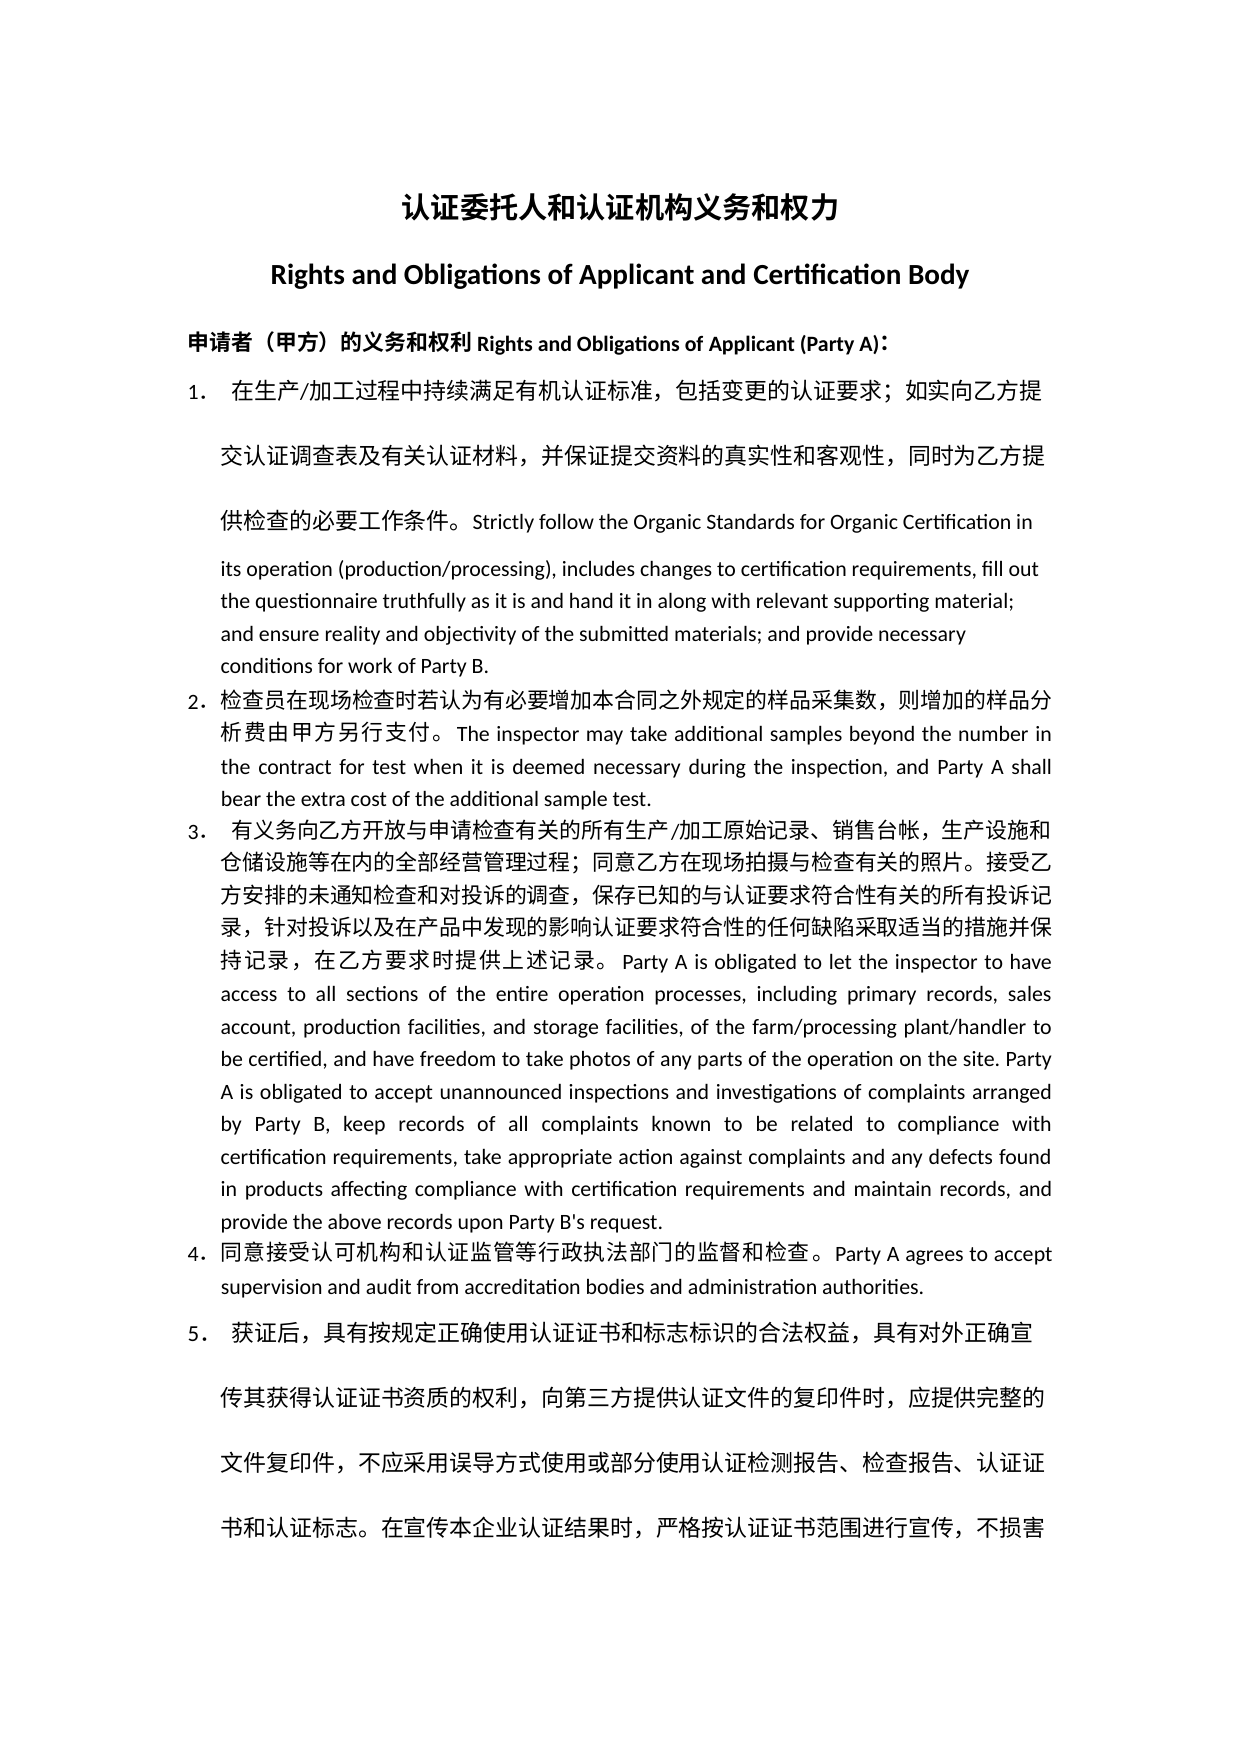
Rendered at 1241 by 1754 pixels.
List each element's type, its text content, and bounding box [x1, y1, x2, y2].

text 申请者（甲方）的义务和权利 Rights and Obligations of Applicant (Party A)： [187, 324, 1053, 357]
list 检查员在现场检查时若认为有必要增加本合同之外规定的样品采集数，则增加的样品分析费由甲方另行支付。The inspector may take additional samples beyond the number in the contract for test when it is deemed necessary during the inspection, and Party A shall bear the extra cost of the additional sample test. [187, 682, 1053, 812]
list 在生产/加工过程中持续满足有机认证标准，包括变更的认证要求；如实向乙方提交认证调查表及有关认证材料，并保证提交资料的真实性和客观性，同时为乙方提供检查的必要工作条件。Strictly follow the Organic Standards for Organic Certification in its operation (production/processing), includes changes to certification requirements, fill out the questionnaire truthfully as it is and hand it in along with relevant supporting material; and ensure reality and objectivity of the submitted materials; and provide necessary conditions for work of Party B. [187, 357, 1053, 682]
text Rights and Obligations of Applicant and Certification Body [187, 227, 1053, 292]
list 有义务向乙方开放与申请检查有关的所有生产/加工原始记录、销售台帐，生产设施和仓储设施等在内的全部经营管理过程；同意乙方在现场拍摄与检查有关的照片。接受乙方安排的未通知检查和对投诉的调查，保存已知的与认证要求符合性有关的所有投诉记录，针对投诉以及在产品中发现的影响认证要求符合性的任何缺陷采取适当的措施并保持记录，在乙方要求时提供上述记录。Party A is obligated to let the inspector to have access to all sections of the entire operation processes, including primary records, sales account, production facilities, and storage facilities, of the farm/processing plant/handler to be certified, and have freedom to take photos of any parts of the operation on the site. Party A is obligated to accept unannounced inspections and investigations of complaints arranged by Party B, keep records of all complaints known to be related to compliance with certification requirements, take appropriate action against complaints and any defects found in products affecting compliance with certification requirements and maintain records, and provide the above records upon Party B's request. [187, 812, 1053, 1234]
list 同意接受认可机构和认证监管等行政执法部门的监督和检查。Party A agrees to accept supervision and audit from accreditation bodies and administration authorities. [187, 1234, 1053, 1299]
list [187, 1299, 1053, 1559]
text 认证委托人和认证机构义务和权力 [187, 162, 1053, 227]
